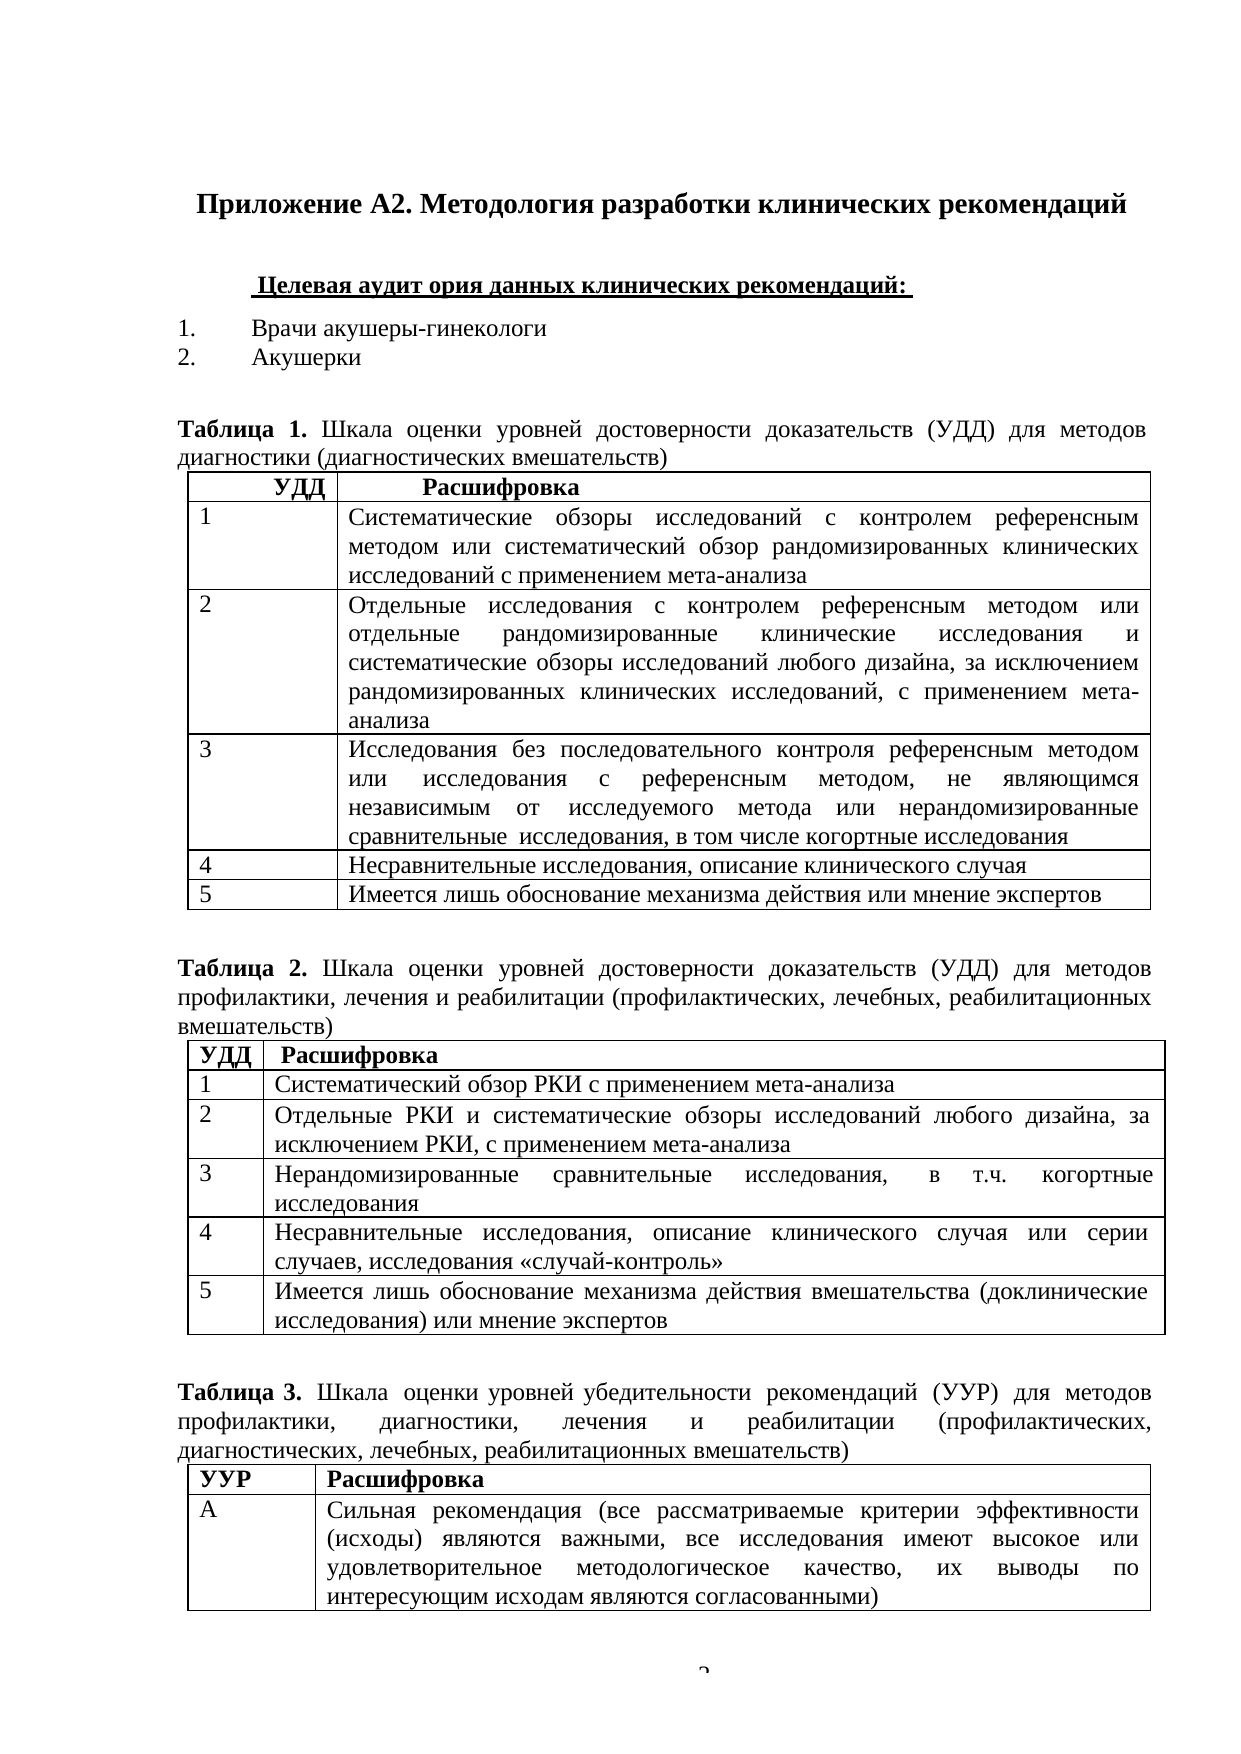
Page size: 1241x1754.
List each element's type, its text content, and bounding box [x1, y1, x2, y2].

table_cell Сильная рекомендация (все рассматриваемые критерии эффективности (исходы) являются важными, все исследования имеют высокое или удовлетворительное методологическое качество, их выводы по интересующим исходам являются согласованными) [316, 1495, 1150, 1610]
table_cell 5 [189, 1276, 263, 1333]
table_cell Несравнительные исследования, описание клинического случая или серии случаев, исследования «случай-контроль» [264, 1218, 1164, 1275]
text Таблица 3. Шкала оценки уровней убедительности рекомендаций (УУР) для методов профилактики, диагностики, лечения и реабилитации (профилактических, диагностических, лечебных, реабилитационных вмешательств) [177, 1377, 1152, 1464]
table_cell 2 [189, 590, 337, 733]
table_cell 5 [189, 880, 337, 909]
table_cell Исследования без последовательного контроля референсным методом или исследования с референсным методом, не являющимся независимым от исследуемого метода или нерандомизированные сравнительные исследования, в том числе когортные исследования [338, 735, 1150, 849]
subtitle Целевая аудит ория данных клинических рекомендаций: [251, 270, 1178, 299]
table_header Расшифровка [338, 473, 1150, 501]
table_cell 1 [189, 1071, 263, 1099]
table_cell 2 [189, 1100, 263, 1158]
table_cell 3 [189, 1159, 263, 1216]
table_cell Систематический обзор РКИ с применением мета-анализа [264, 1071, 1164, 1099]
list Акушерки [177, 342, 1178, 371]
table_cell A [189, 1495, 315, 1610]
table_cell Систематические обзоры исследований с контролем референсным методом или систематический обзор рандомизированных клинических исследований с применением мета-анализа [338, 502, 1150, 588]
table_cell Несравнительные исследования, описание клинического случая [338, 851, 1150, 879]
table_cell Отдельные РКИ и систематические обзоры исследований любого дизайна, за исключением РКИ, с применением мета-анализа [264, 1100, 1164, 1158]
table_cell 3 [189, 735, 337, 849]
text Таблица 2. Шкала оценки уровней достоверности доказательств (УДД) для методов профилактики, лечения и реабилитации (профилактических, лечебных, реабилитационных вмешательств) [177, 953, 1152, 1039]
list Врачи акушеры-гинекологи [177, 313, 1178, 342]
table_cell 1 [189, 502, 337, 588]
table_header Расшифровка [264, 1041, 1164, 1069]
table_header УДД [189, 473, 337, 501]
subtitle Приложение А2. Методология разработки клинических рекомендаций [196, 187, 1178, 220]
table_cell Имеется лишь обоснование механизма действия или мнение экспертов [338, 880, 1150, 909]
table_cell 4 [189, 851, 337, 879]
table_cell 4 [189, 1218, 263, 1275]
table_header УДД [189, 1041, 263, 1069]
table_header Расшифровка [316, 1465, 1150, 1493]
table_header УУР [189, 1465, 315, 1493]
table_cell Нерандомизированные сравнительные исследования, в т.ч. когортные исследования [264, 1159, 1164, 1216]
table_cell Отдельные исследования с контролем референсным методом или отдельные рандомизированные клинические исследования и систематические обзоры исследований любого дизайна, за исключением рандомизированных клинических исследований, с применением мета- анализа [338, 590, 1150, 733]
text Таблица 1. Шкала оценки уровней достоверности доказательств (УДД) для методов диагностики (диагностических вмешательств) [177, 414, 1151, 471]
table_cell Имеется лишь обоснование механизма действия вмешательства (доклинические исследования) или мнение экспертов [264, 1276, 1164, 1333]
